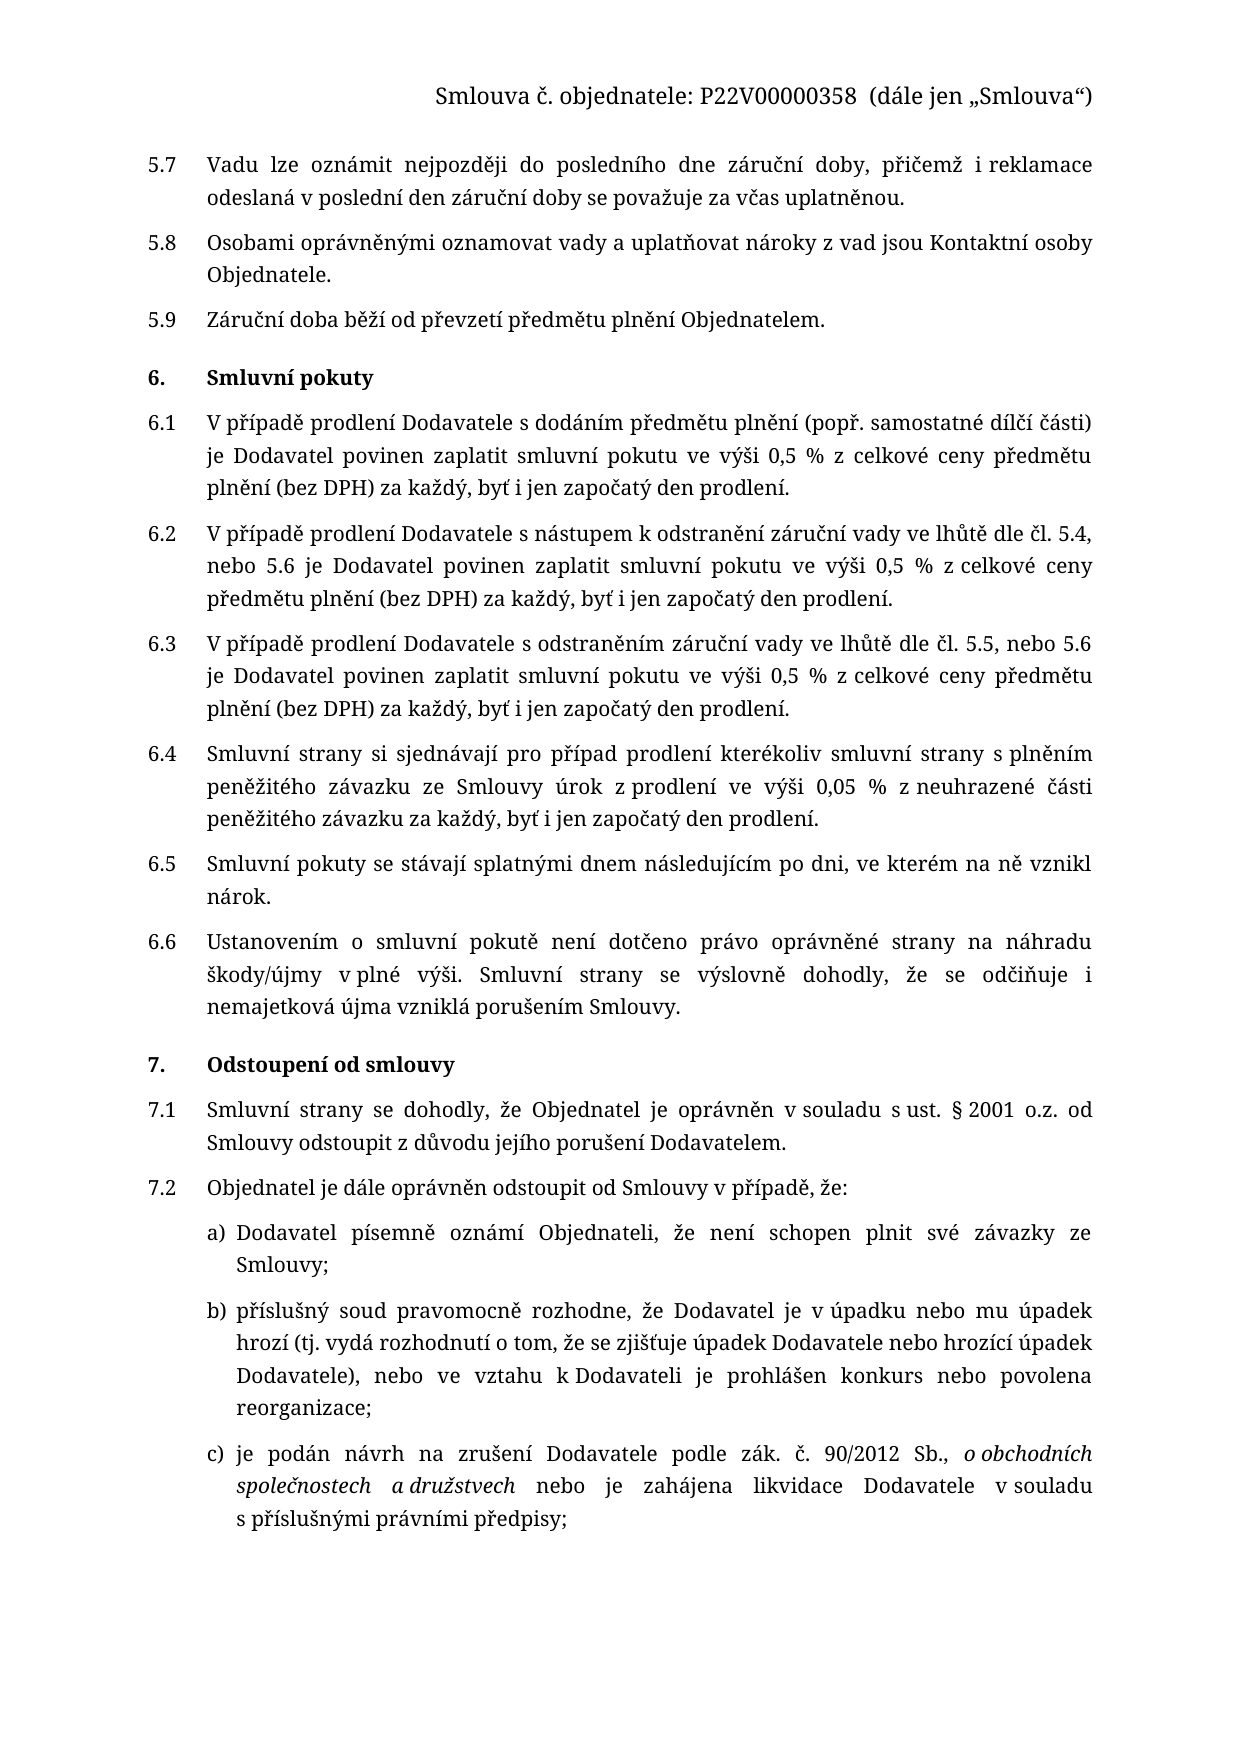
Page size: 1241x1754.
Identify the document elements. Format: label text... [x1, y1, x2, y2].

list Smluvní pokuty se stávají splatnými dnem následujícím po dni, ve kterém na ně vznikl nárok. [148, 849, 1093, 911]
list Osobami oprávněnými oznamovat vady a uplatňovat nároky z vad jsou Kontaktní osoby Objednatele. [148, 228, 1093, 289]
list V případě prodlení Dodavatele s nástupem k odstranění záruční vady ve lhůtě dle čl. 5.4, nebo 5.6 je Dodavatel povinen zaplatit smluvní pokutu ve výši 0,5 % z celkové ceny předmětu plnění (bez DPH) za každý, byť i jen započatý den prodlení. [148, 519, 1093, 612]
list Odstoupení od smlouvy [148, 1050, 1093, 1078]
list příslušný soud pravomocně rozhodne, že Dodavatel je v úpadku nebo mu úpadek hrozí (tj. vydá rozhodnutí o tom, že se zjišťuje úpadek Dodavatele nebo hrozící úpadek Dodavatele), nebo ve vztahu k Dodavateli je prohlášen konkurs nebo povolena reorganizace; [207, 1296, 1093, 1422]
list Smluvní strany si sjednávají pro případ prodlení kterékoliv smluvní strany s plněním peněžitého závazku ze Smlouvy úrok z prodlení ve výši 0,05 % z neuhrazené části peněžitého závazku za každý, byť i jen započatý den prodlení. [148, 739, 1093, 833]
list je podán návrh na zrušení Dodavatele podle zák. č. 90/2012 Sb., o obchodních společnostech a družstvech nebo je zahájena likvidace Dodavatele v souladu s příslušnými právními předpisy; [207, 1439, 1093, 1532]
list Dodavatel písemně oznámí Objednateli, že není schopen plnit své závazky ze Smlouvy; [207, 1218, 1093, 1279]
list Smluvní pokuty [148, 363, 1093, 392]
list Ustanovením o smluvní pokutě není dotčeno právo oprávněné strany na náhradu škody/újmy v plné výši. Smluvní strany se výslovně dohodly, že se odčiňuje i nemajetková újma vzniklá porušením Smlouvy. [148, 927, 1093, 1021]
list V případě prodlení Dodavatele s dodáním předmětu plnění (popř. samostatné dílčí části) je Dodavatel povinen zaplatit smluvní pokutu ve výši 0,5 % z celkové ceny předmětu plnění (bez DPH) za každý, byť i jen započatý den prodlení. [148, 408, 1093, 502]
list Objednatel je dále oprávněn odstoupit od Smlouvy v případě, že: [148, 1173, 1093, 1201]
list V případě prodlení Dodavatele s odstraněním záruční vady ve lhůtě dle čl. 5.5, nebo 5.6 je Dodavatel povinen zaplatit smluvní pokutu ve výši 0,5 % z celkové ceny předmětu plnění (bez DPH) za každý, byť i jen započatý den prodlení. [148, 629, 1093, 723]
list Smluvní strany se dohodly, že Objednatel je oprávněn v souladu s ust. § 2001 o.z. od Smlouvy odstoupit z důvodu jejího porušení Dodavatelem. [148, 1095, 1093, 1156]
list Vadu lze oznámit nejpozději do posledního dne záruční doby, přičemž i reklamace odeslaná v poslední den záruční doby se považuje za včas uplatněnou. [148, 150, 1093, 211]
list Záruční doba běží od převzetí předmětu plnění Objednatelem. [148, 306, 1093, 334]
